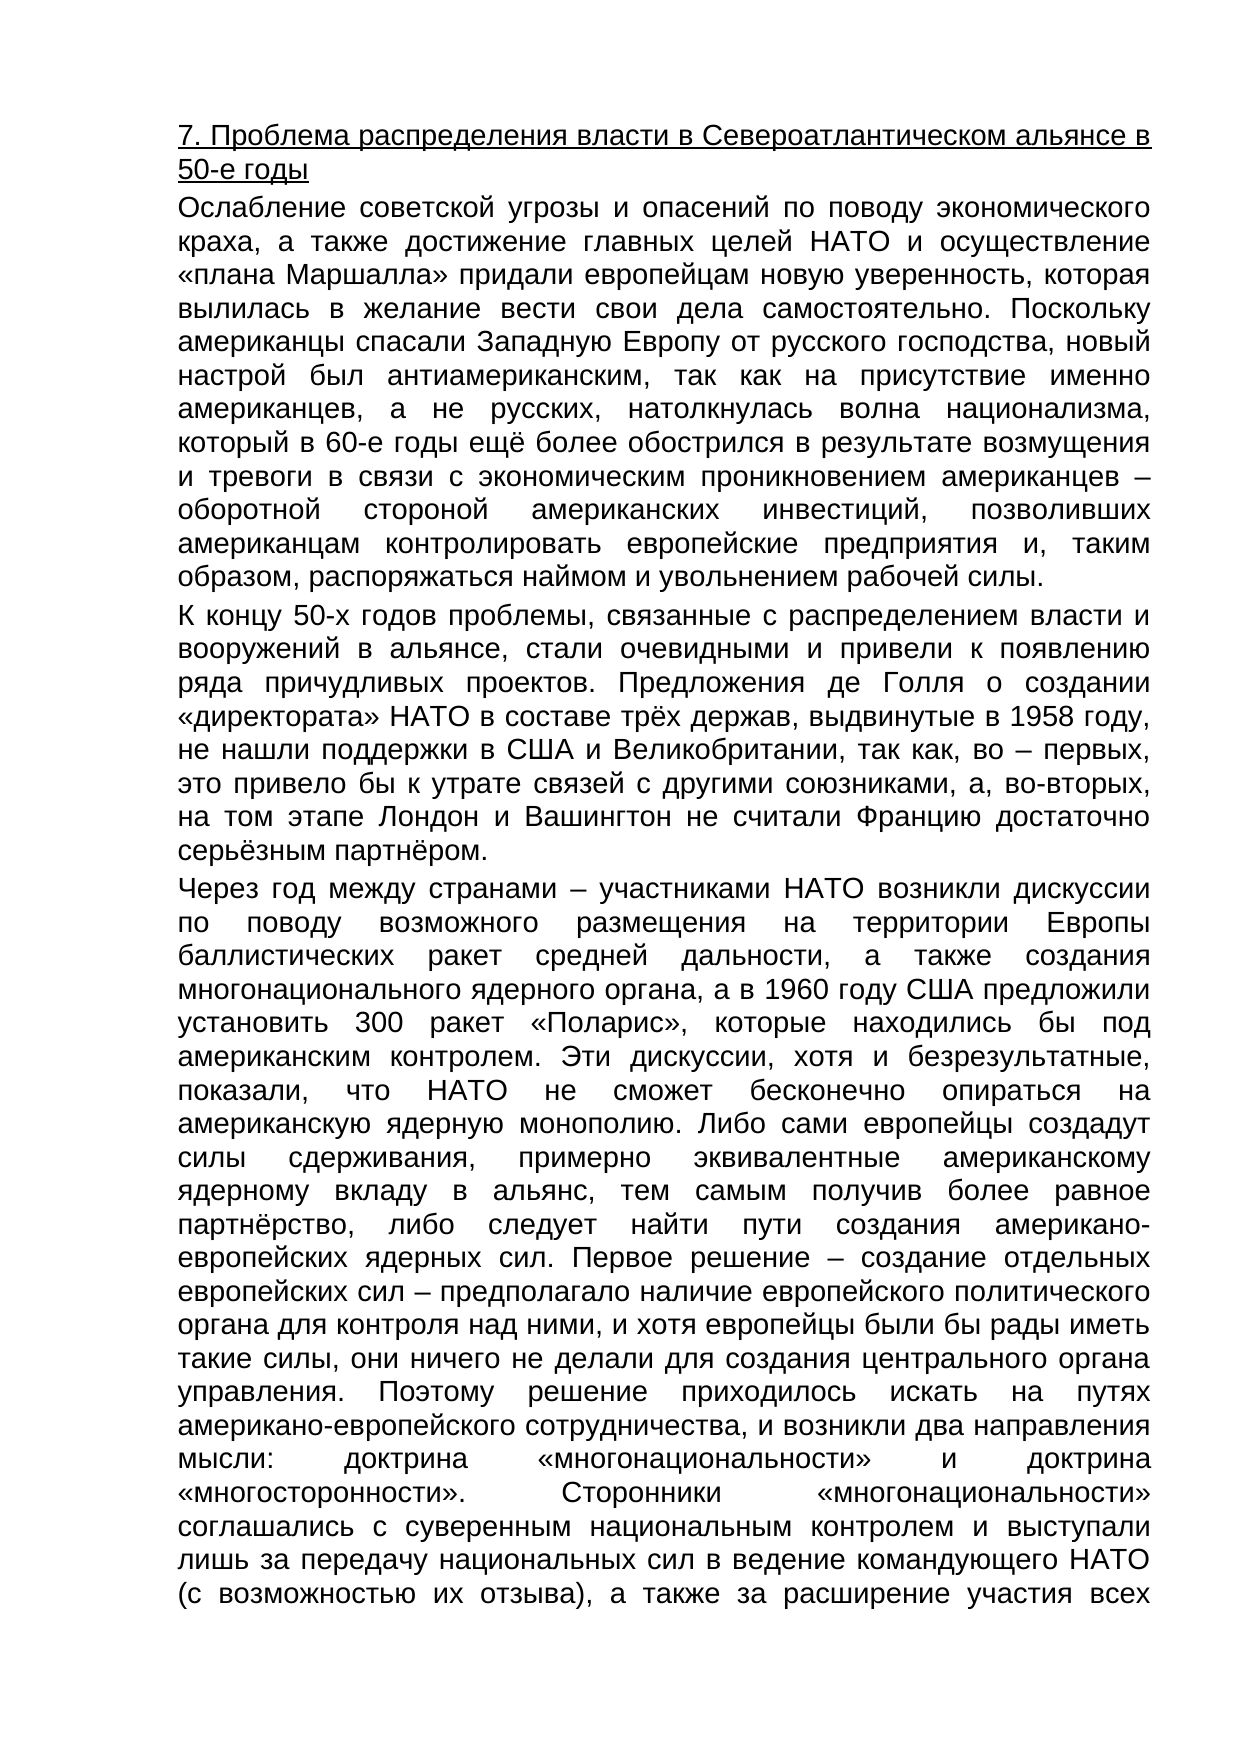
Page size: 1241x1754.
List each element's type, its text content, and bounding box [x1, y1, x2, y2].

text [177, 871, 1152, 1609]
text Ослабление советской угрозы и опасений по поводу экономического краха, а также достижение главных целей НАТО и осуществление «плана Маршалла» придали европейцам новую уверенность, которая вылилась в желание вести свои дела самостоятельно. Поскольку американцы спасали Западную Европу от русского господства, новый настрой был антиамериканским, так как на присутствие именно американцев, а не русских, натолкнулась волна национализма, который в 60-е годы ещё более обострился в результате возмущения и тревоги в связи с экономическим проникновением американцев – оборотной стороной американских инвестиций, позволивших американцам контролировать европейские предприятия и, таким образом, распоряжаться наймом и увольнением рабочей силы. [177, 190, 1152, 593]
text 7. Проблема распределения власти в Североатлантическом альянсе в 50-е годы [177, 148, 1152, 185]
text 7. Проблема распределения власти в Североатлантическом альянсе в 50-е годы [177, 118, 1152, 147]
text К концу 50-х годов проблемы, связанные с распределением власти и вооружений в альянсе, стали очевидными и привели к появлению ряда причудливых проектов. Предложения де Голля о создании «директората» НАТО в составе трёх держав, выдвинутые в 1958 году, не нашли поддержки в США и Великобритании, так как, во – первых, это привело бы к утрате связей с другими союзниками, а, во-вторых, на том этапе Лондон и Вашингтон не считали Францию достаточно серьёзным партнёром. [177, 598, 1152, 866]
